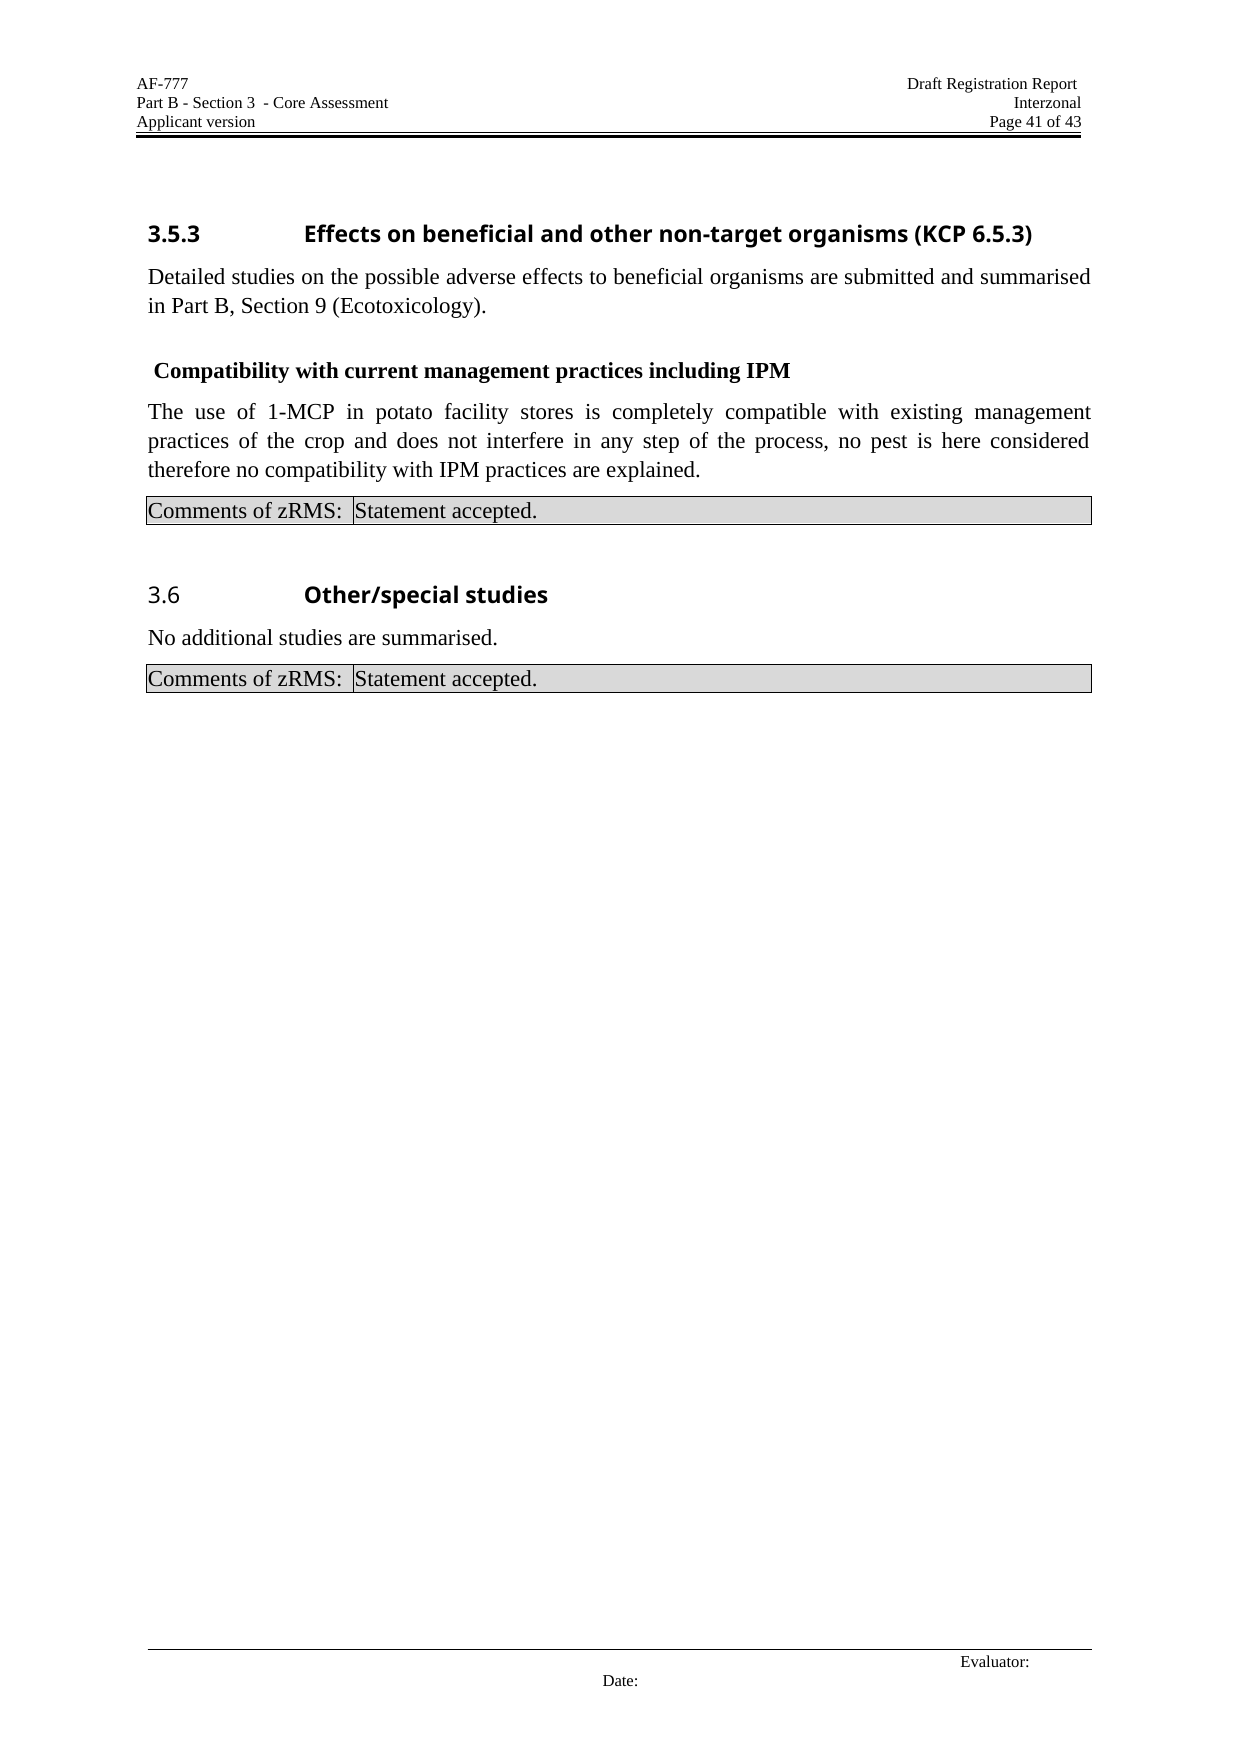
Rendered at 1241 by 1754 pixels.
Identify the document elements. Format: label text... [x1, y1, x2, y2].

subtitle Other/special studies [148, 579, 1092, 610]
text Compatibility with current management practices including IPM [148, 357, 1092, 384]
table_header Statement accepted. [354, 497, 1091, 523]
table_header Statement accepted. [354, 665, 1091, 692]
text The use of 1-MCP in potato facility stores is completely compatible with existing management practices of the crop and does not interfere in any step of the process, no pest is here considered therefore no compatibility with IPM practices are explained. [148, 396, 1092, 484]
text Detailed studies on the possible adverse effects to beneficial organisms are submitted and summarised in Part B, Section 9 (Ecotoxicology). [148, 261, 1092, 320]
table_header Comments of zRMS: [147, 665, 353, 692]
subtitle Effects on beneficial and other non-target organisms (KCP 6.5.3) [148, 218, 1092, 249]
table_header Comments of zRMS: [147, 497, 353, 523]
text No additional studies are summarised. [148, 622, 1092, 652]
